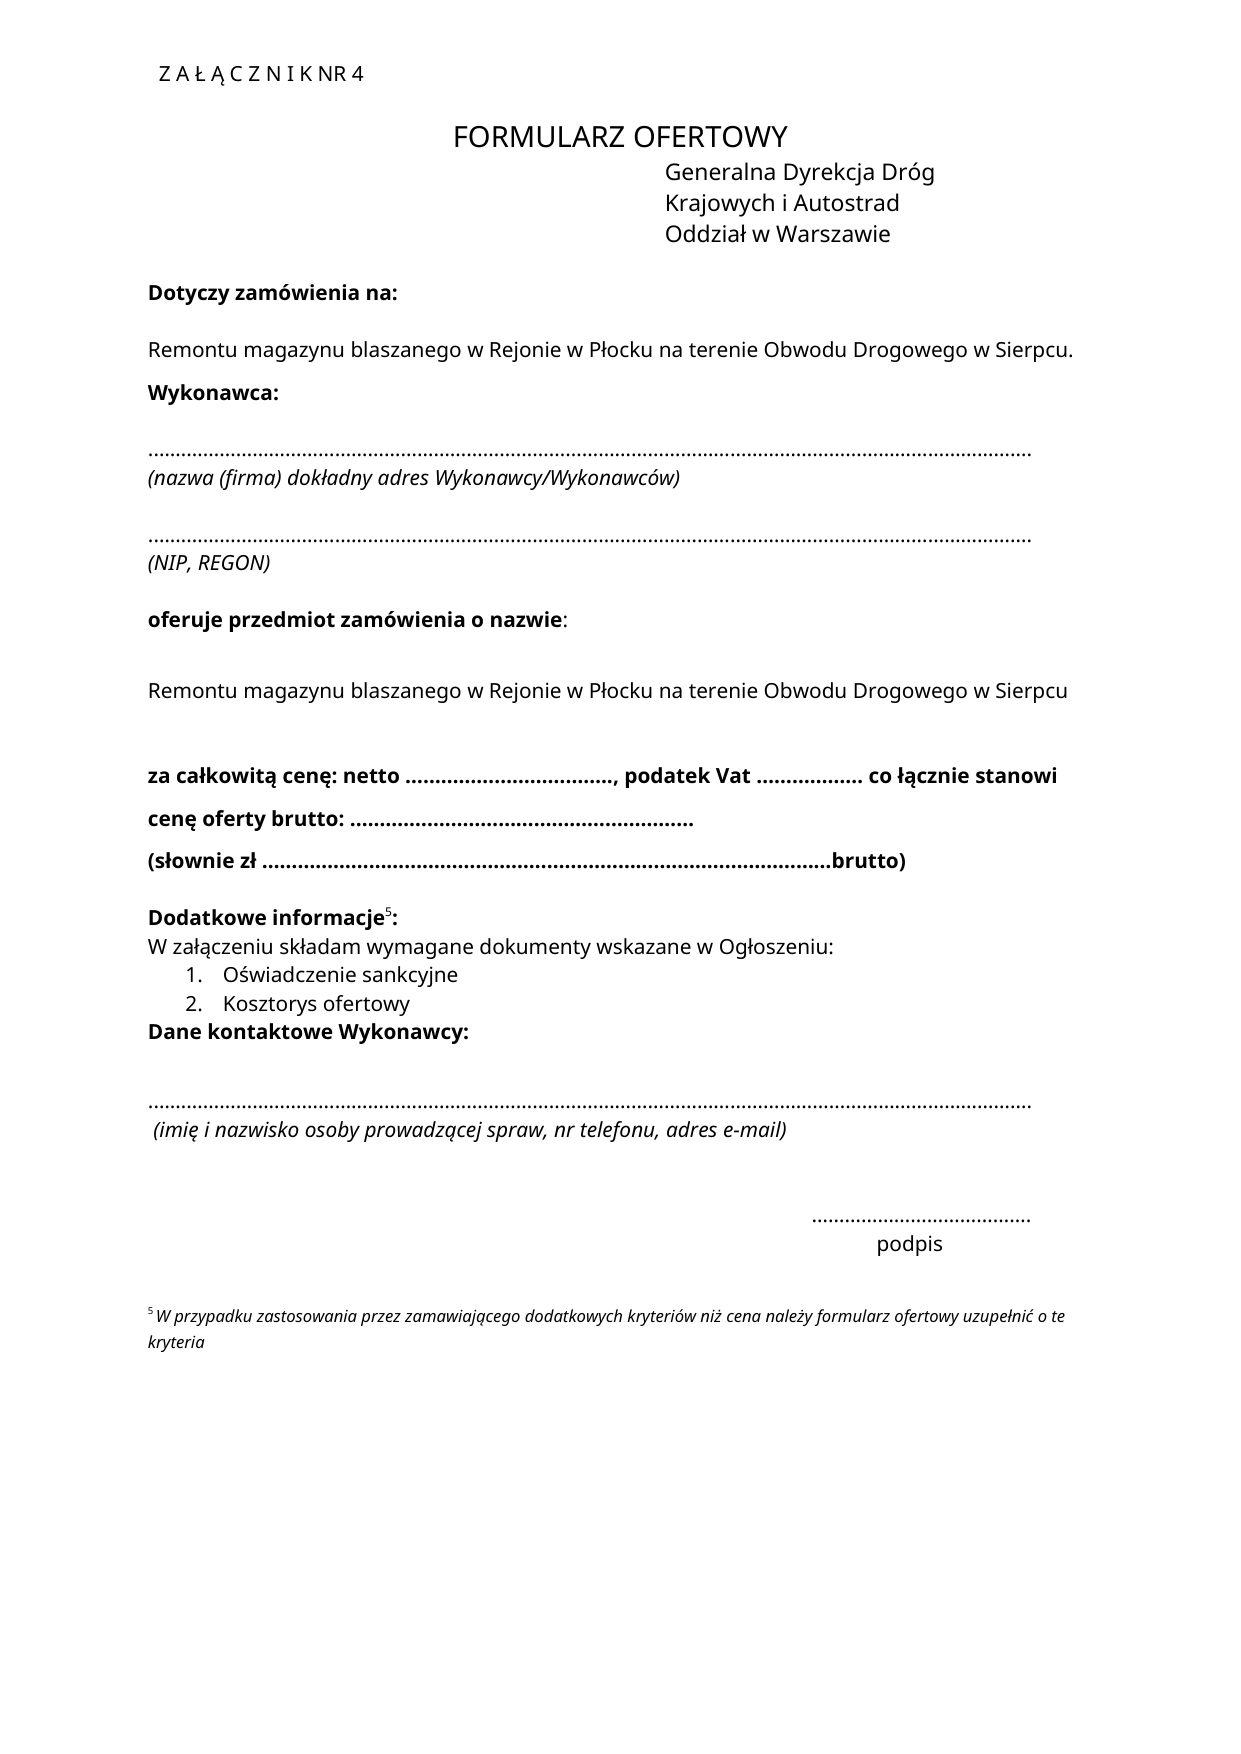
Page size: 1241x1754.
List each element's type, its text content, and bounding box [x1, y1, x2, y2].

text Dotyczy zamówienia na: [148, 278, 1093, 307]
text oferuje przedmiot zamówienia o nazwie: [148, 605, 1093, 634]
text podpis [738, 1229, 1093, 1257]
text 5 W przypadku zastosowania przez zamawiającego dodatkowych kryteriów niż cena należy formularz ofertowy uzupełnić o te kryteria [148, 1304, 1093, 1353]
text .……………………………………………………………………………………………………………………………………………. [148, 434, 1093, 463]
text W załączeniu składam wymagane dokumenty wskazane w Ogłoszeniu: [148, 932, 1093, 960]
list Oświadczenie sankcyjne [185, 960, 1093, 989]
text Generalna Dyrekcja Dróg Krajowych i Autostrad [664, 156, 1093, 218]
text Remontu magazynu blaszanego w Rejonie w Płocku na terenie Obwodu Drogowego w Sierpcu. [148, 335, 1093, 363]
text (nazwa (firma) dokładny adres Wykonawcy/Wykonawców) [148, 463, 1093, 491]
text Dodatkowe informacje5: [148, 903, 1093, 932]
text .……………………………………………………………………………………………………………………………………………. [148, 1087, 1093, 1115]
text Wykonawca: [148, 378, 1093, 406]
text Z A Ł Ą C Z N I K NR 4 [148, 59, 1093, 88]
text .……………………………………………………………………………………………………………………………………………. [148, 520, 1093, 548]
text Remontu magazynu blaszanego w Rejonie w Płocku na terenie Obwodu Drogowego w Sierpcu [148, 676, 1093, 705]
text za całkowitą cenę: netto …………………………….., podatek Vat ……………… co łącznie stanowi cenę oferty brutto: .………………………………………………… [148, 761, 1093, 832]
text FORMULARZ OFERTOWY [148, 116, 1093, 156]
text (słownie zł ……………………………………………………………………………………brutto) [148, 847, 1093, 875]
text (imię i nazwisko osoby prowadzącej spraw, nr telefonu, adres e-mail) [148, 1115, 1093, 1143]
text …………………………………. [738, 1200, 1093, 1229]
text (NIP, REGON) [148, 548, 1093, 577]
text Oddział w Warszawie [616, 218, 1093, 249]
list Kosztorys ofertowy [185, 989, 1093, 1017]
text Dane kontaktowe Wykonawcy: [148, 1017, 1093, 1046]
